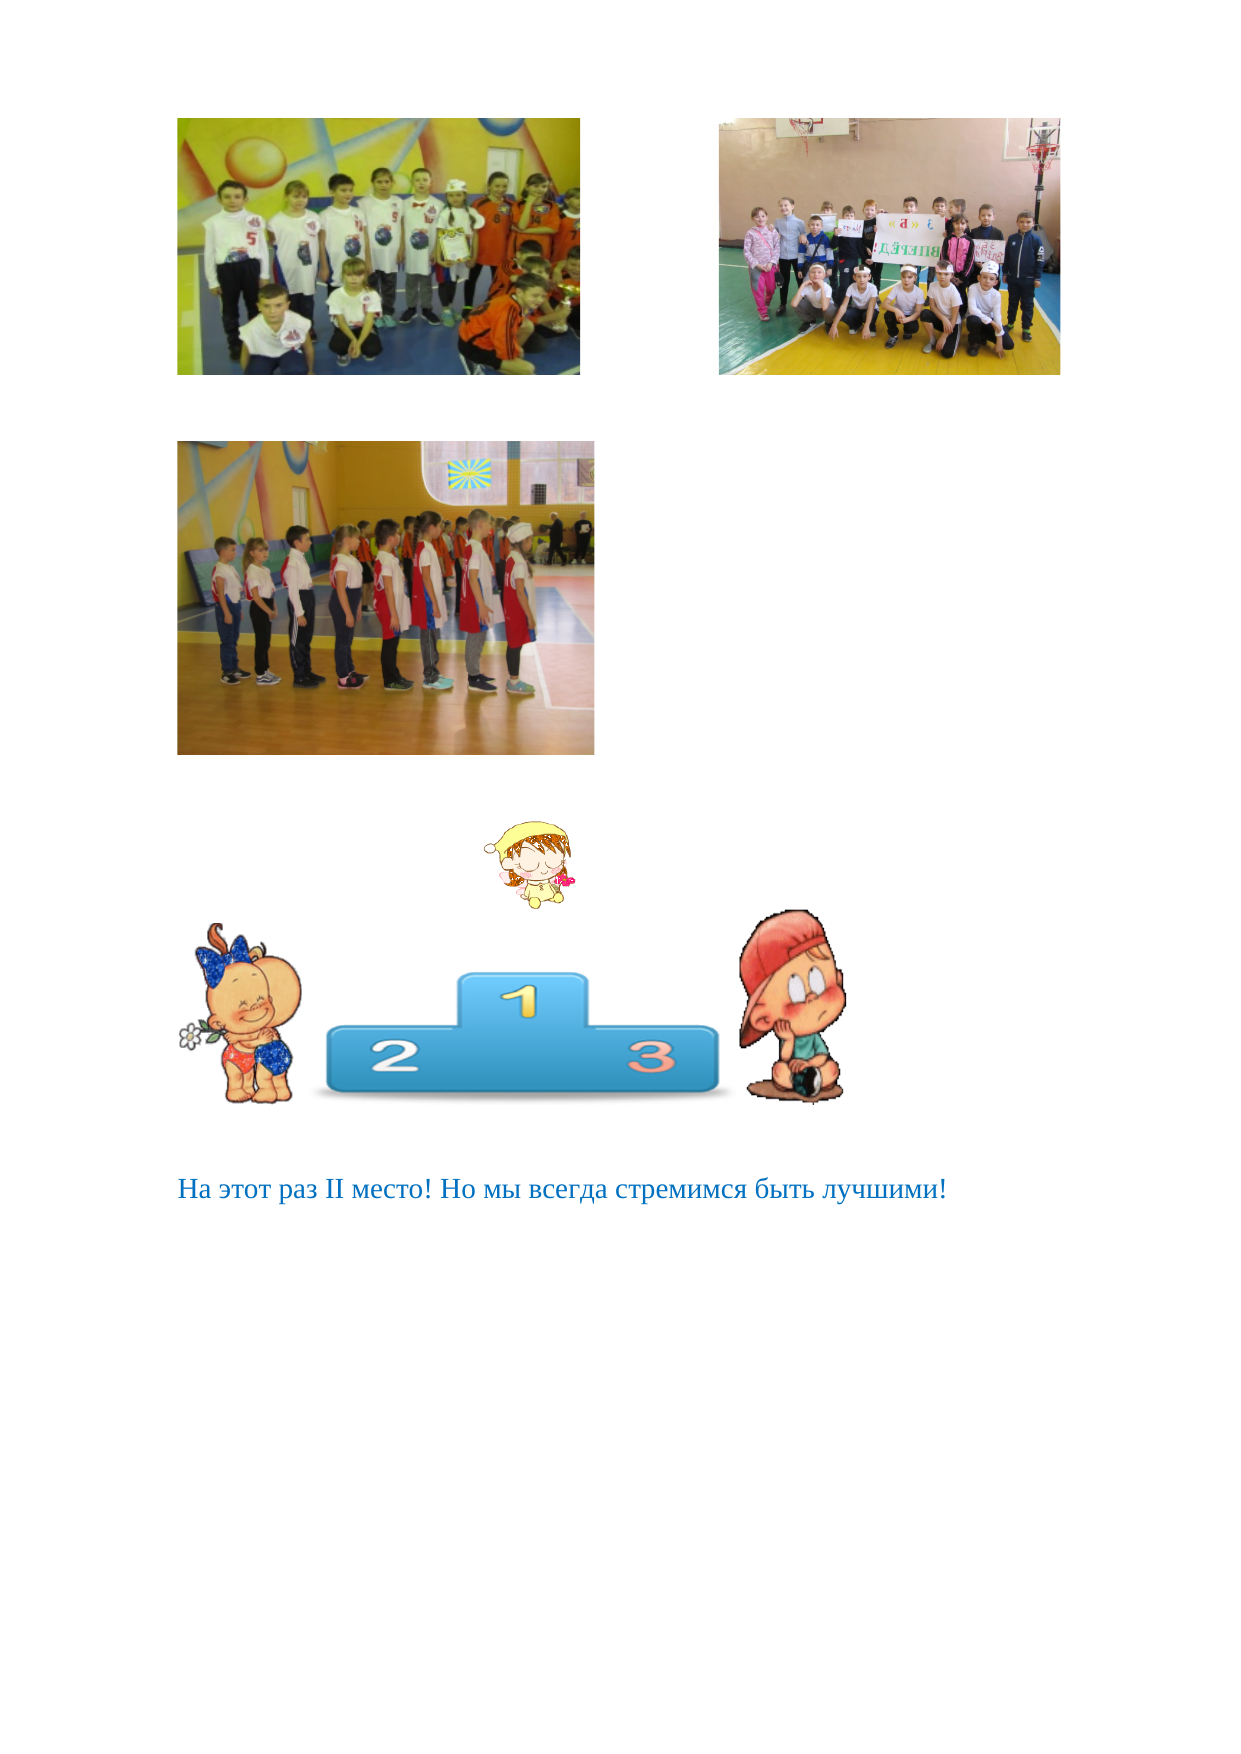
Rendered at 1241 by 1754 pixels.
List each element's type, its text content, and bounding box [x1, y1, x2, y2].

picture [177, 441, 595, 755]
picture [177, 908, 848, 1105]
picture [177, 118, 581, 375]
picture [718, 118, 1061, 375]
picture [483, 821, 576, 909]
text На этот раз II место! Но мы всегда стремимся быть лучшими! [177, 1171, 1152, 1205]
